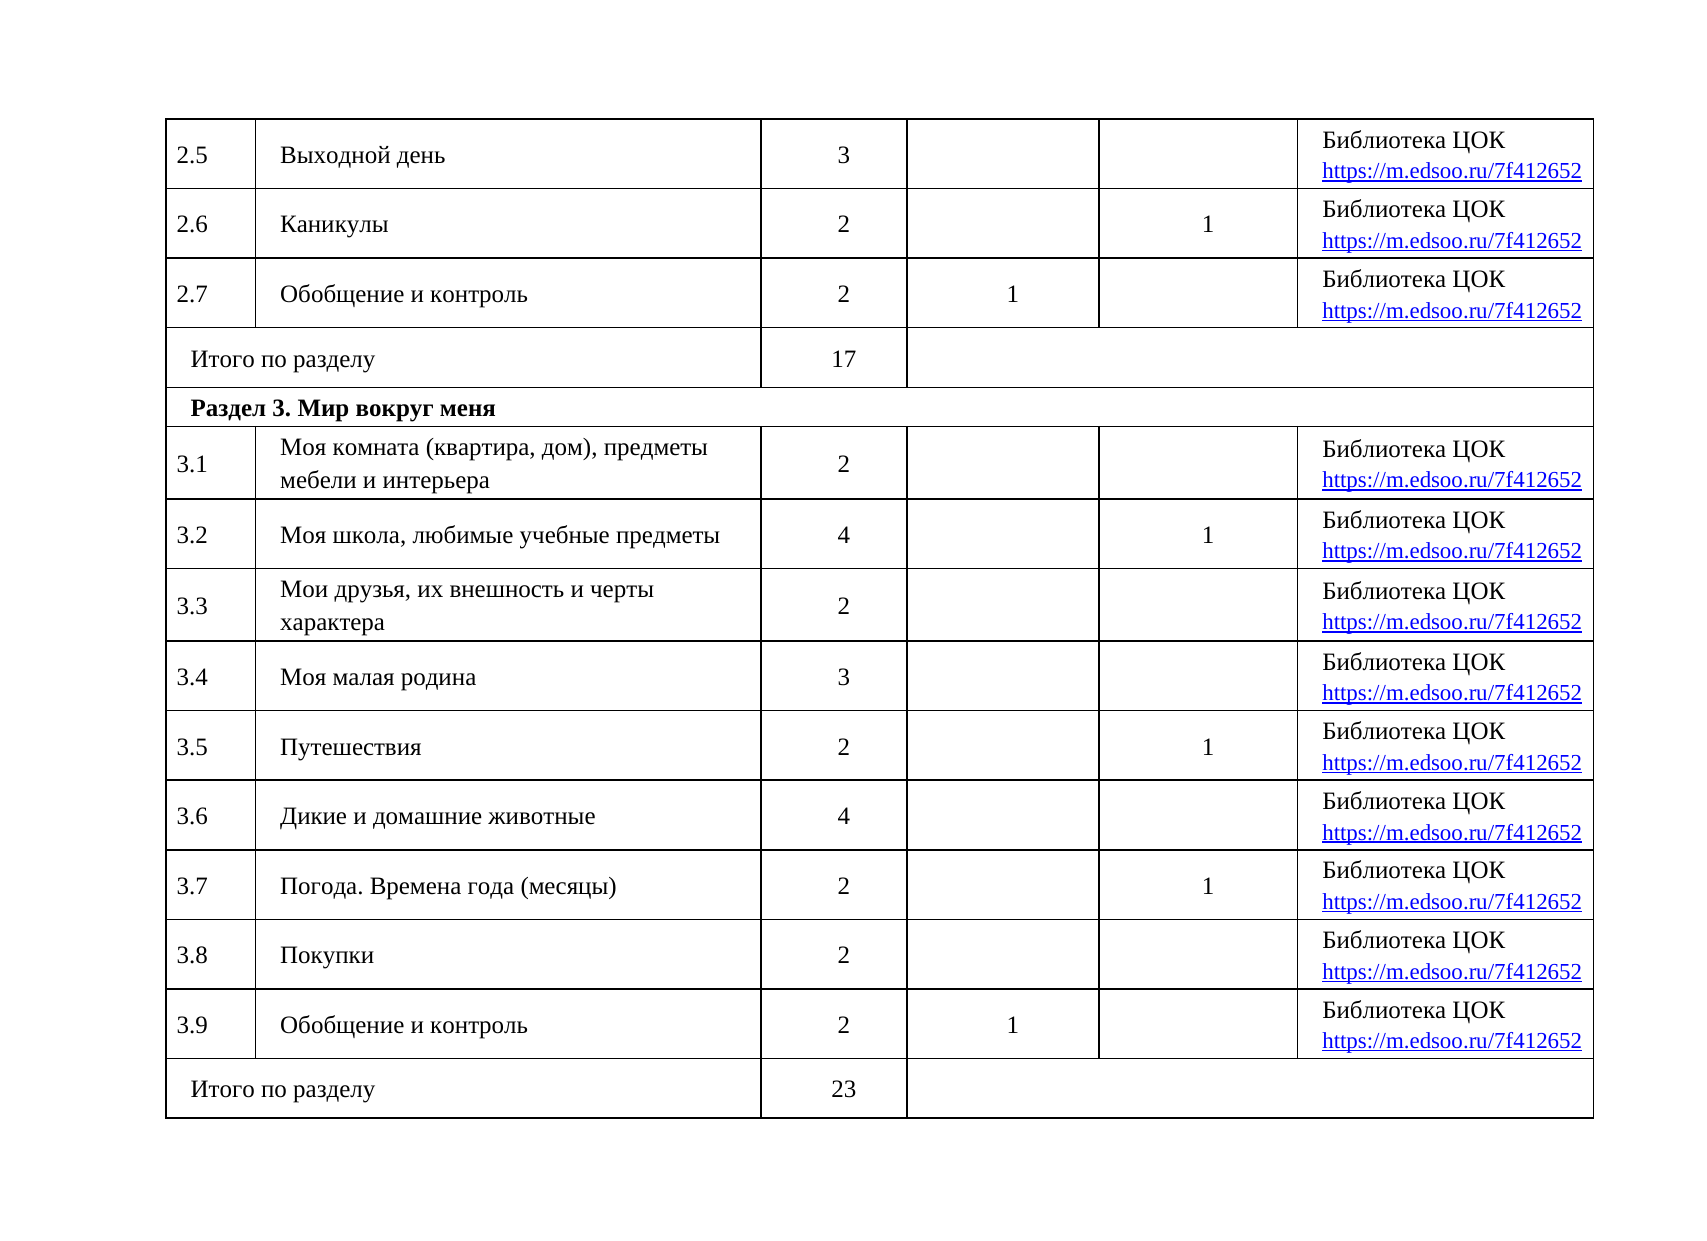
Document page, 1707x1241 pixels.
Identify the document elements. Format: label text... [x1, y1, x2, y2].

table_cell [1298, 990, 1593, 1058]
table_cell 2 [762, 259, 906, 327]
table_cell [908, 500, 1098, 568]
table_cell [1100, 990, 1297, 1058]
table_cell 17 [762, 328, 906, 386]
table_cell 2 [762, 569, 906, 640]
table_cell 2 [762, 427, 906, 498]
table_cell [1298, 120, 1593, 188]
table_cell [908, 781, 1098, 849]
table_cell Моя малая родина [256, 642, 760, 710]
table_cell 23 [762, 1059, 906, 1117]
table_cell 2.5 [167, 120, 255, 188]
table_cell 2.7 [167, 259, 255, 327]
table_cell Моя комната (квартира, дом), предметы мебели и интерьера [256, 427, 760, 498]
table_cell [1100, 642, 1297, 710]
table_cell Мои друзья, их внешность и черты характера [256, 569, 760, 640]
table_cell [908, 920, 1098, 988]
table_cell 3.7 [167, 851, 255, 918]
table_cell Библиотека ЦОК https://m.edsoo.ru/7f412652 [1298, 427, 1593, 498]
table_cell 2 [762, 189, 906, 257]
table_cell 2 [762, 711, 906, 779]
table_cell 2 [762, 990, 906, 1058]
table_cell Библиотека ЦОК https://m.edsoo.ru/7f412652 [1298, 500, 1593, 568]
table_cell Путешествия [256, 711, 760, 779]
table_cell [1100, 781, 1297, 849]
table_cell Дикие и домашние животные [256, 781, 760, 849]
table_cell Итого по разделу [167, 1059, 760, 1117]
table_cell 1 [1100, 189, 1297, 257]
table_cell 3.9 [167, 990, 255, 1058]
table_cell Каникулы [256, 189, 760, 257]
table_cell [908, 1059, 1593, 1117]
table_cell Моя школа, любимые учебные предметы [256, 500, 760, 568]
table_cell 4 [762, 781, 906, 849]
table_cell Библиотека ЦОК https://m.edsoo.ru/7f412652 [1298, 569, 1593, 640]
table_cell [1100, 569, 1297, 640]
table_cell Обобщение и контроль [256, 990, 760, 1058]
table_cell [908, 642, 1098, 710]
table_cell 4 [762, 500, 906, 568]
table_cell 3.3 [167, 569, 255, 640]
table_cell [1298, 259, 1593, 327]
table_cell Выходной день [256, 120, 760, 188]
table_cell 3 [762, 120, 906, 188]
table_cell 3.2 [167, 500, 255, 568]
table_cell [908, 851, 1098, 918]
table_cell [908, 427, 1098, 498]
table_cell 1 [1100, 500, 1297, 568]
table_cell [1298, 851, 1593, 918]
table_cell [908, 120, 1098, 188]
table_cell [908, 328, 1593, 386]
table_cell Итого по разделу [167, 328, 760, 386]
table_cell 3.5 [167, 711, 255, 779]
table_cell [1100, 920, 1297, 988]
table_cell 3 [762, 642, 906, 710]
table_cell [908, 569, 1098, 640]
table_cell 3.6 [167, 781, 255, 849]
table_cell [1100, 259, 1297, 327]
table_cell 1 [908, 990, 1098, 1058]
table_cell 3.1 [167, 427, 255, 498]
table_cell 2.6 [167, 189, 255, 257]
table_cell 1 [1100, 851, 1297, 918]
table_cell [908, 711, 1098, 779]
table_cell 2 [762, 920, 906, 988]
table_cell [1100, 120, 1297, 188]
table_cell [1298, 189, 1593, 257]
table_cell [908, 189, 1098, 257]
table_cell 1 [908, 259, 1098, 327]
table_cell Покупки [256, 920, 760, 988]
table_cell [1298, 920, 1593, 988]
table_cell Раздел 3. Мир вокруг меня [167, 388, 1593, 426]
table_cell Обобщение и контроль [256, 259, 760, 327]
table_cell Погода. Времена года (месяцы) [256, 851, 760, 918]
table_cell 2 [762, 851, 906, 918]
table_cell 3.8 [167, 920, 255, 988]
table_cell 3.4 [167, 642, 255, 710]
table_cell Библиотека ЦОК https://m.edsoo.ru/7f412652 [1298, 781, 1593, 849]
table_cell Библиотека ЦОК https://m.edsoo.ru/7f412652 [1298, 711, 1593, 779]
table_cell Библиотека ЦОК https://m.edsoo.ru/7f412652 [1298, 642, 1593, 710]
table_cell 1 [1100, 711, 1297, 779]
table_cell [1100, 427, 1297, 498]
